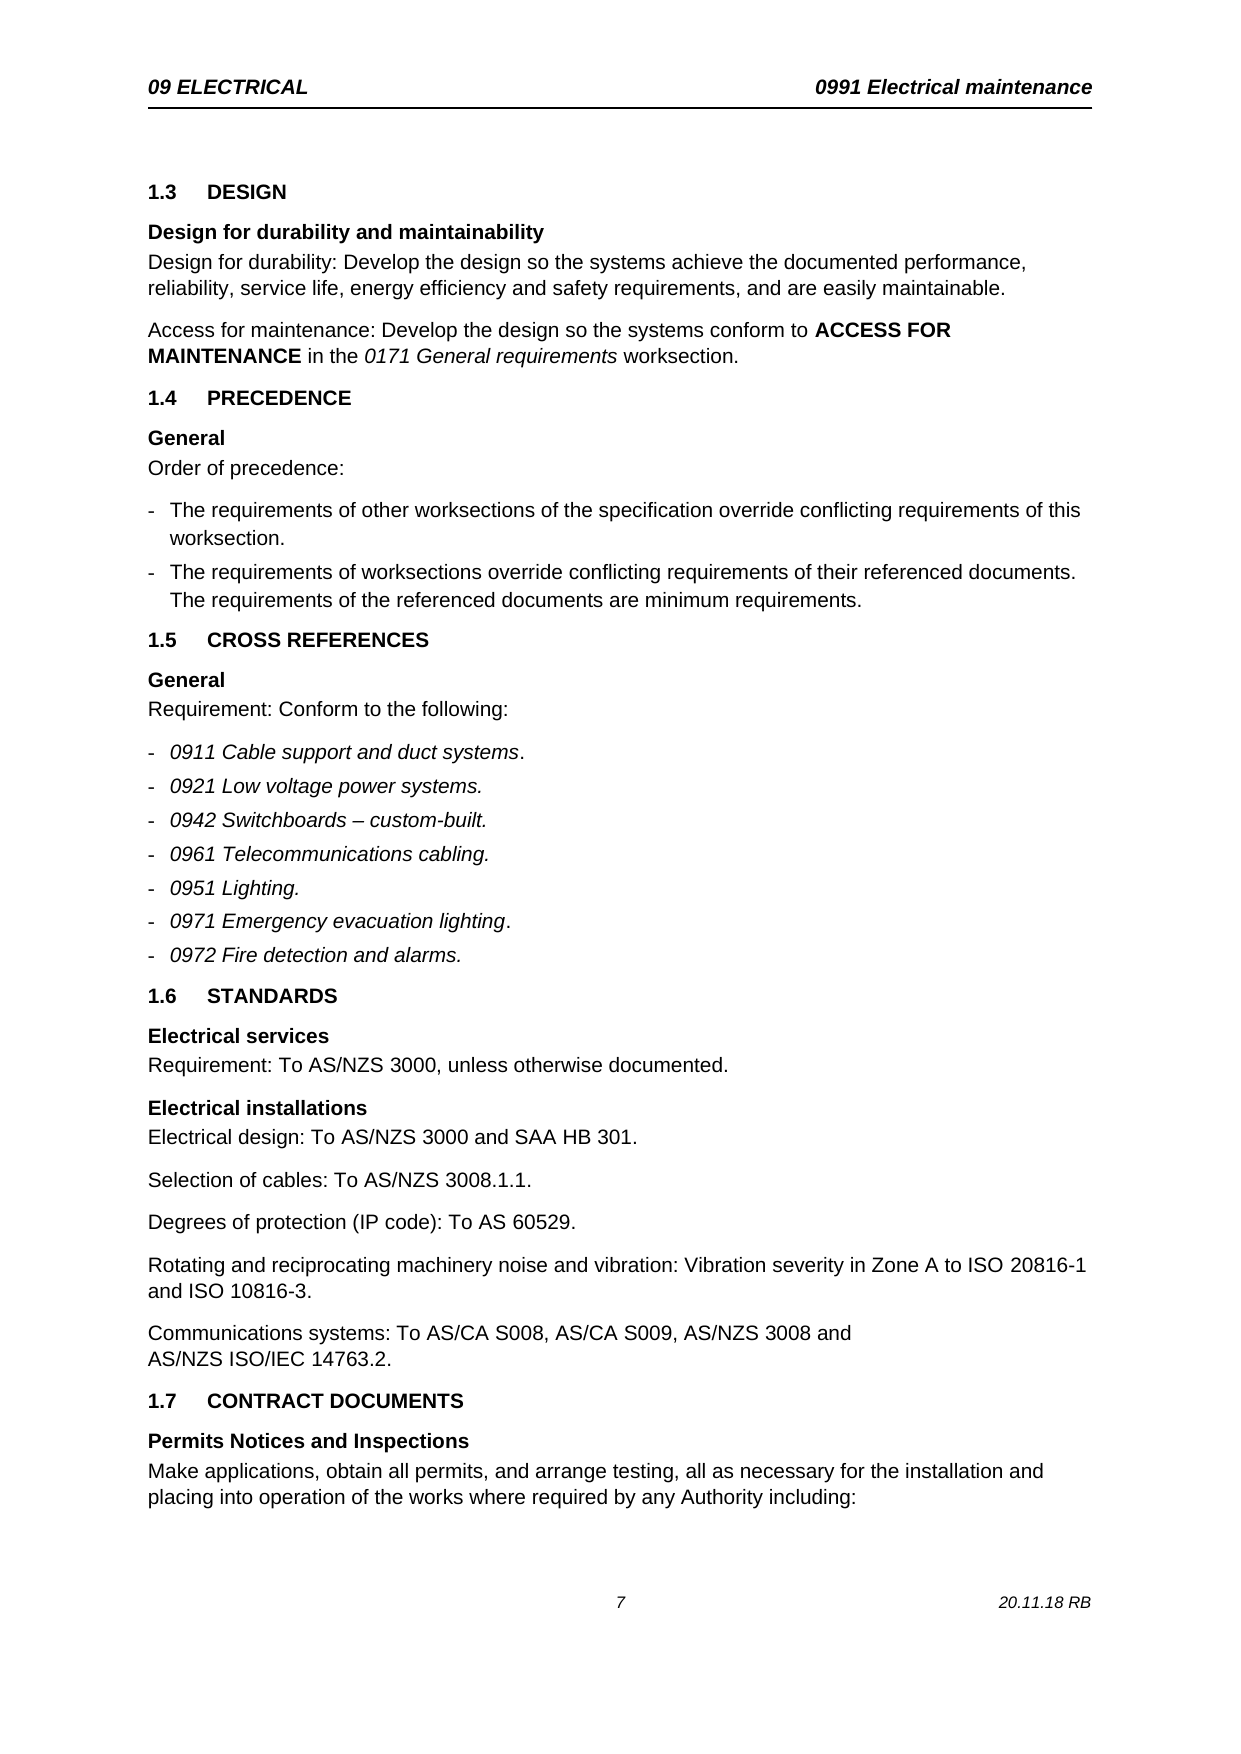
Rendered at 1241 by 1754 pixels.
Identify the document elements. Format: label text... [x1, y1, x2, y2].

text Make applications, obtain all permits, and arrange testing, all as necessary for the installation and placing into operation of the works where required by any Authority including: [148, 1459, 1092, 1509]
subtitle Contract documents [148, 1389, 1092, 1413]
text Selection of cables: To AS/NZS 3008.1.1. [148, 1168, 1092, 1192]
subtitle Electrical services [148, 1023, 1092, 1047]
subtitle Cross references [148, 627, 1092, 651]
text Access for maintenance: Develop the design so the systems conform to ACCESS FOR MAINTENANCE in the 0171 General requirements worksection. [148, 318, 1092, 368]
subtitle Permits Notices and Inspections [148, 1429, 1092, 1453]
text Order of precedence: [148, 456, 1092, 480]
text 0971 Emergency evacuation lighting. [148, 909, 1092, 933]
text Communications systems: To AS/CA S008, AS/CA S009, AS/NZS 3008 and AS/NZS ISO/IEC 14763.2. [148, 1321, 1092, 1371]
text Electrical design: To AS/NZS 3000 and SAA HB 301. [148, 1125, 1092, 1149]
text Design for durability: Develop the design so the systems achieve the documented performance, reliability, service life, energy efficiency and safety requirements, and are easily maintainable. [148, 249, 1092, 299]
subtitle General [148, 667, 1092, 691]
text Requirement: To AS/NZS 3000, unless otherwise documented. [148, 1053, 1092, 1077]
subtitle General [148, 426, 1092, 450]
subtitle Electrical installations [148, 1096, 1092, 1119]
text 0921 Low voltage power systems. [148, 773, 1092, 798]
text 0961 Telecommunications cabling. [148, 841, 1092, 866]
subtitle Precedence [148, 386, 1092, 410]
text 0951 Lighting. [148, 875, 1092, 899]
text 0911 Cable support and duct systems. [148, 739, 1092, 764]
text Rotating and reciprocating machinery noise and vibration: Vibration severity in Zone A to ISO 20816-1 and ISO 10816-3. [148, 1253, 1092, 1302]
text The requirements of other worksections of the specification override conflicting requirements of this worksection. [148, 498, 1092, 550]
subtitle Standards [148, 983, 1092, 1007]
text The requirements of worksections override conflicting requirements of their referenced documents. The requirements of the referenced documents are minimum requirements. [148, 560, 1092, 611]
subtitle Design [148, 180, 1092, 204]
text Requirement: Conform to the following: [148, 697, 1092, 721]
text 0972 Fire detection and alarms. [148, 943, 1092, 967]
text 0942 Switchboards – custom-built. [148, 807, 1092, 832]
text Degrees of protection (IP code): To AS 60529. [148, 1210, 1092, 1234]
subtitle Design for durability and maintainability [148, 220, 1092, 244]
